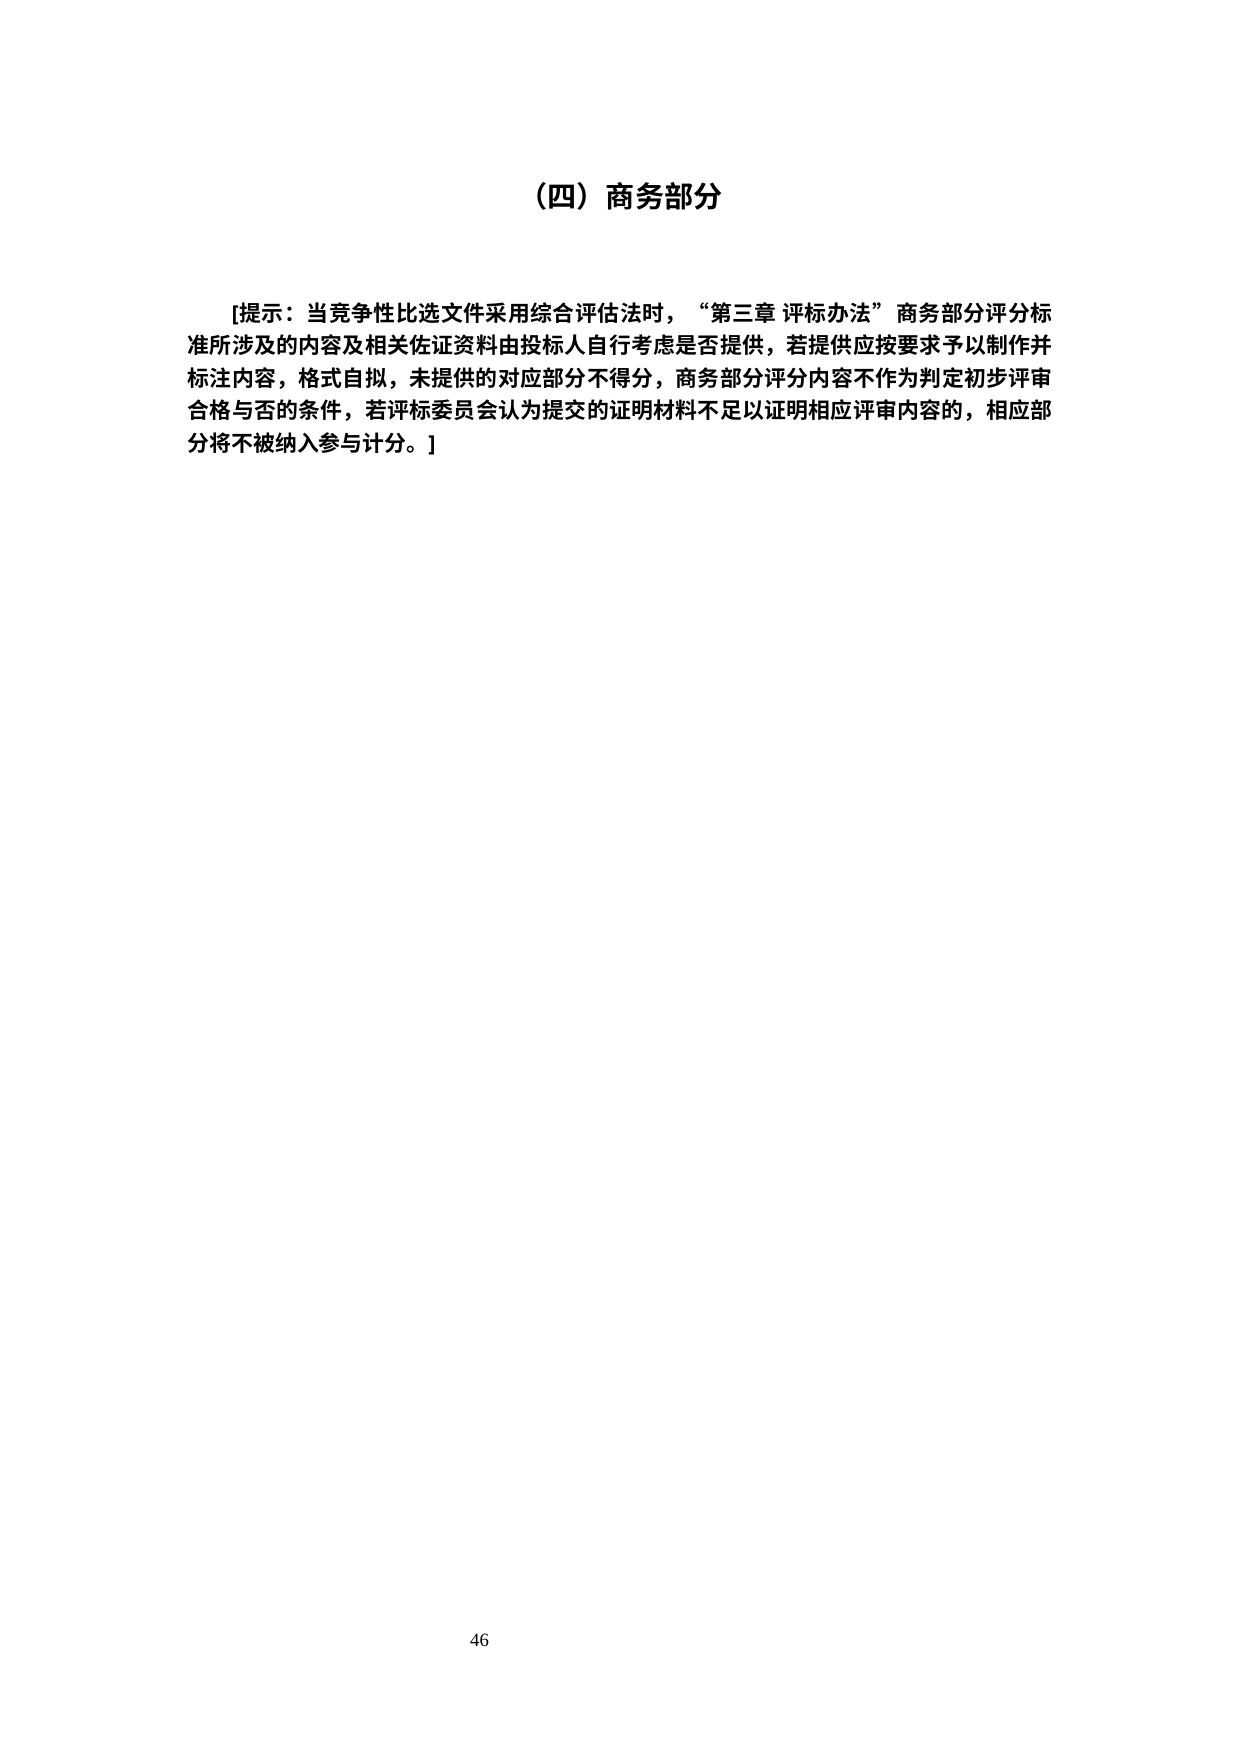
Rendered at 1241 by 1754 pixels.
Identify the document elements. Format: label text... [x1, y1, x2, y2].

text [提示：当竞争性比选文件采用综合评估法时，“第三章 评标办法”商务部分评分标准所涉及的内容及相关佐证资料由投标人自行考虑是否提供，若提供应按要求予以制作并标注内容，格式自拟，未提供的对应部分不得分，商务部分评分内容不作为判定初步评审合格与否的条件，若评标委员会认为提交的证明材料不足以证明相应评审内容的，相应部分将不被纳入参与计分。] [187, 296, 1053, 458]
text （四）商务部分 [187, 162, 1053, 227]
